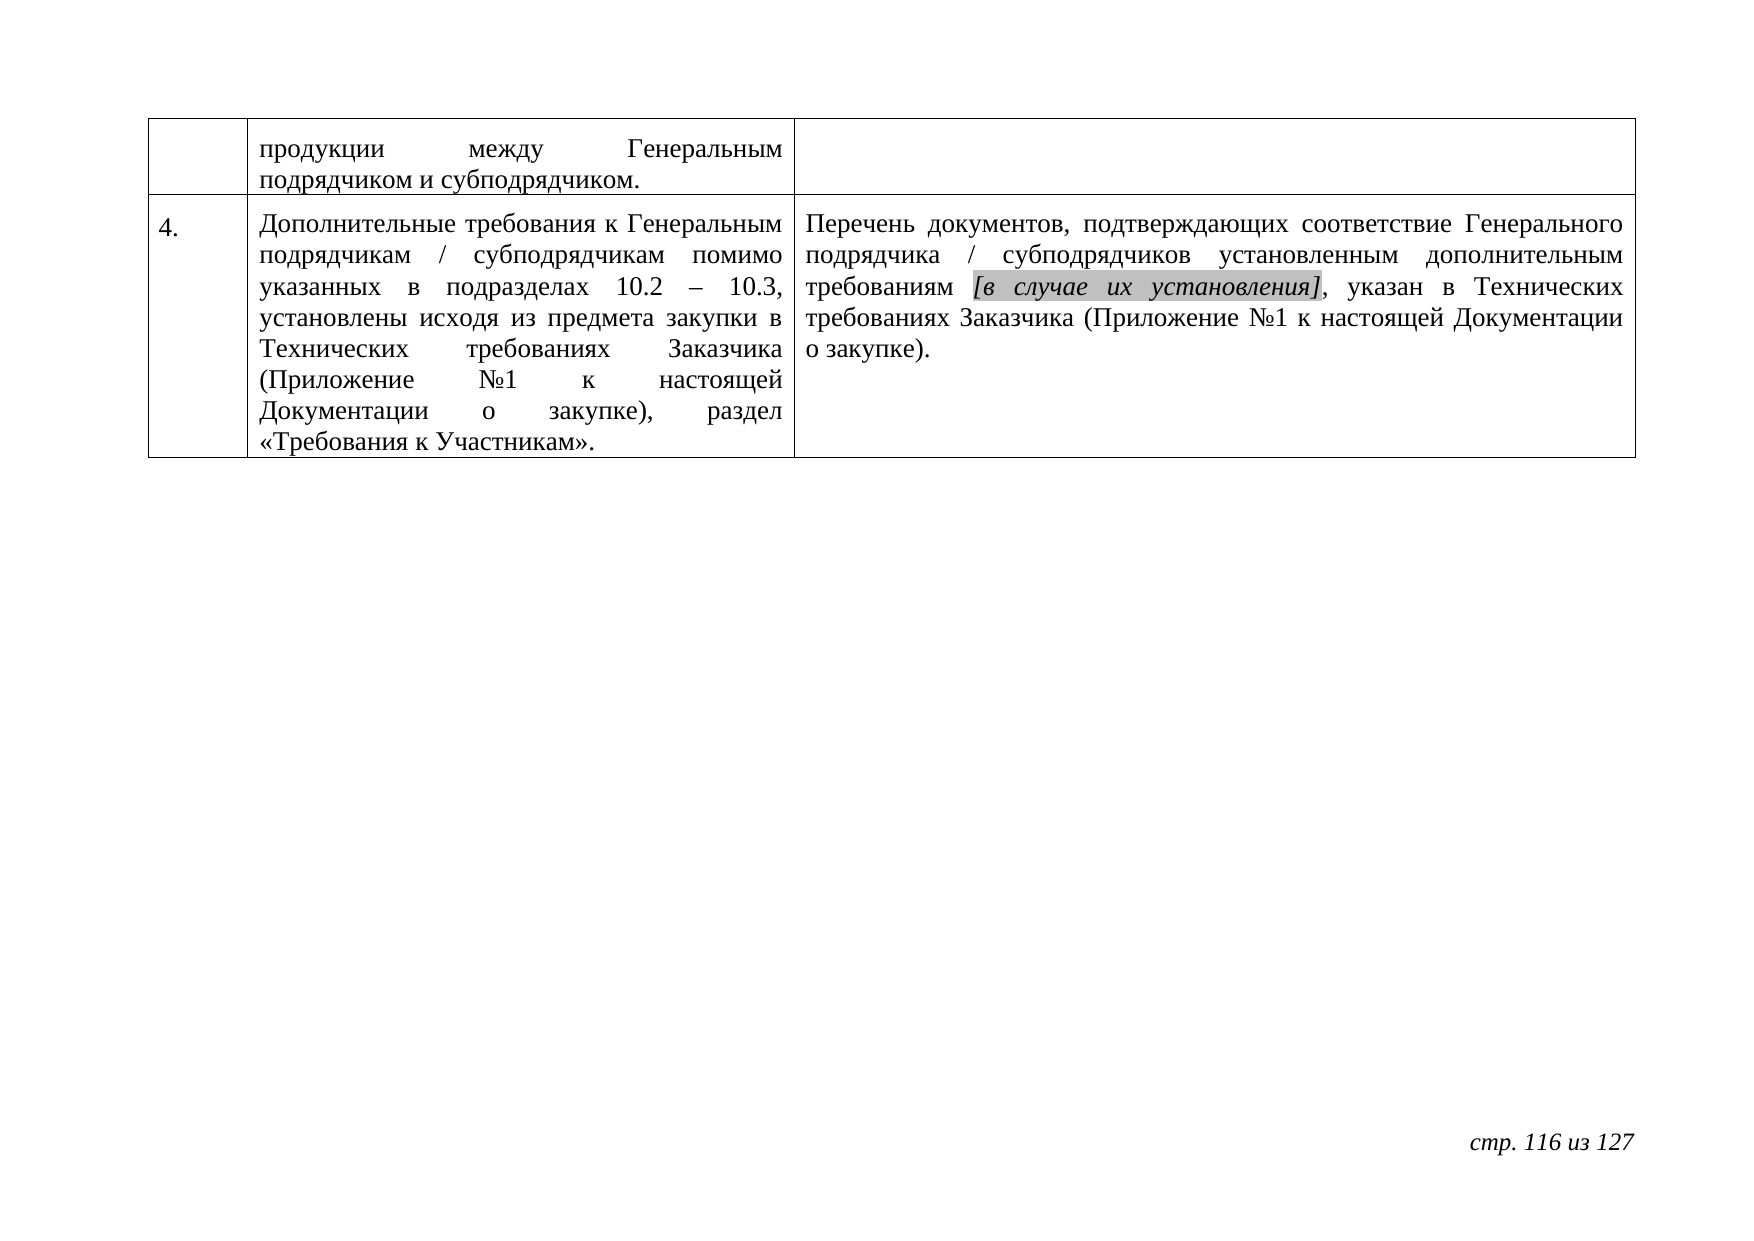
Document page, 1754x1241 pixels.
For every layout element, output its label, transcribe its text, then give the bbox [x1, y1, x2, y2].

table_cell Перечень документов, подтверждающих соответствие Генерального подрядчика / субподрядчиков установленным дополнительным требованиям [в случае их установления], указан в Технических требованиях Заказчика (Приложение №1 к настоящей Документации о закупке). [795, 195, 1635, 457]
table_cell [149, 195, 247, 457]
table_cell Дополнительные требования к Генеральным подрядчикам / субподрядчикам помимо указанных в подразделах 10.2 – 10.3, установлены исходя из предмета закупки в Технических требованиях Заказчика (Приложение №1 к настоящей Документации о закупке), раздел «Требования к Участникам». [248, 195, 794, 457]
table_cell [795, 119, 1635, 194]
table_cell [149, 119, 247, 194]
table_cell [248, 119, 794, 194]
